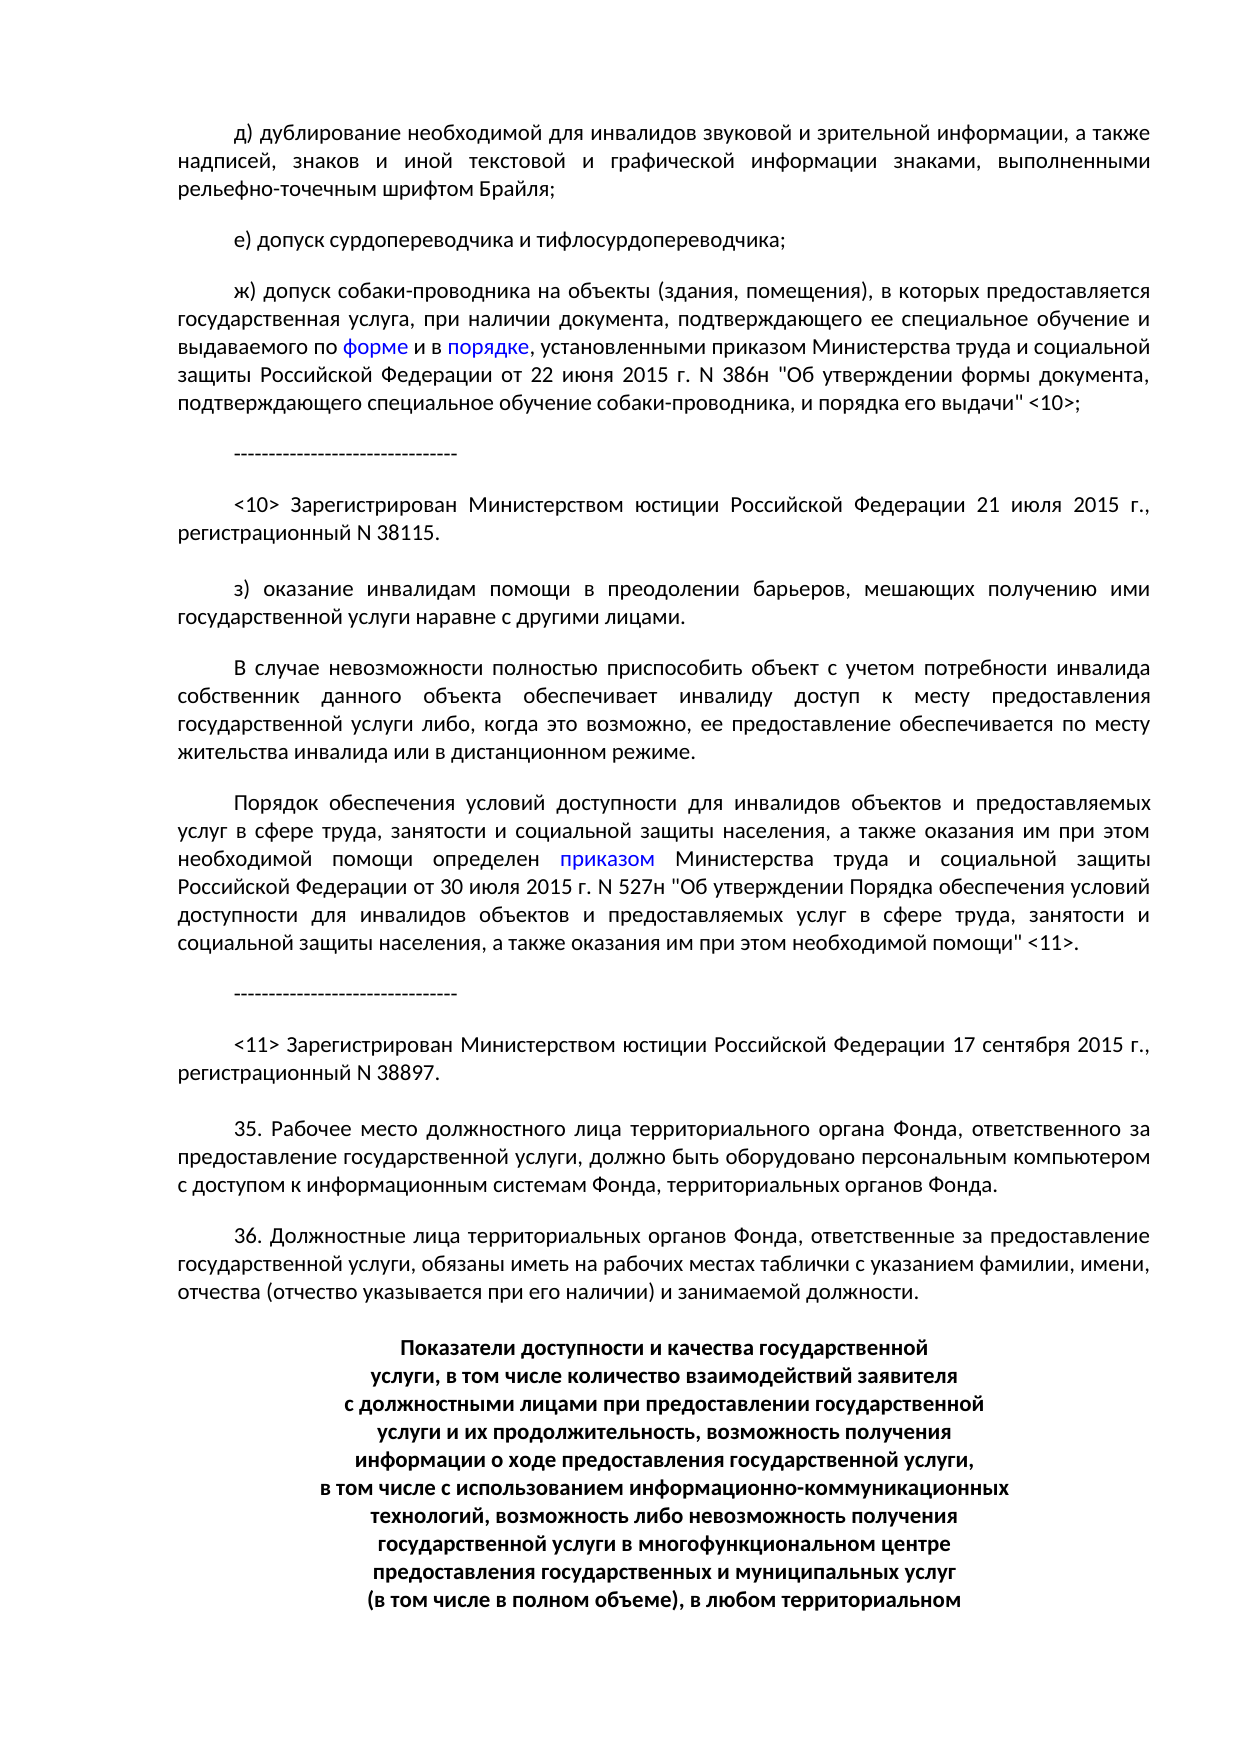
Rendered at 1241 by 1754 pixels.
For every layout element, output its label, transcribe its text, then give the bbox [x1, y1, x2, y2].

text д) дублирование необходимой для инвалидов звуковой и зрительной информации, а также надписей, знаков и иной текстовой и графической информации знаками, выполненными рельефно-точечным шрифтом Брайля; [177, 118, 1152, 202]
text -------------------------------- [177, 979, 1152, 1007]
title предоставления государственных и муниципальных услуг [177, 1557, 1152, 1585]
text <10> Зарегистрирован Министерством юстиции Российской Федерации 21 июля 2015 г., регистрационный N 38115. [177, 490, 1152, 546]
title (в том числе в полном объеме), в любом территориальном [177, 1585, 1152, 1613]
title информации о ходе предоставления государственной услуги, [177, 1445, 1152, 1473]
text 36. Должностные лица территориальных органов Фонда, ответственные за предоставление государственной услуги, обязаны иметь на рабочих местах таблички с указанием фамилии, имени, отчества (отчество указывается при его наличии) и занимаемой должности. [177, 1221, 1152, 1305]
text з) оказание инвалидам помощи в преодолении барьеров, мешающих получению ими государственной услуги наравне с другими лицами. [177, 574, 1152, 630]
text ж) допуск собаки-проводника на объекты (здания, помещения), в которых предоставляется государственная услуга, при наличии документа, подтверждающего ее специальное обучение и выдаваемого по форме и в порядке, установленными приказом Министерства труда и социальной защиты Российской Федерации от 22 июня 2015 г. N 386н "Об утверждении формы документа, подтверждающего специальное обучение собаки-проводника, и порядка его выдачи" <10>; [177, 276, 1152, 416]
text В случае невозможности полностью приспособить объект с учетом потребности инвалида собственник данного объекта обеспечивает инвалиду доступ к месту предоставления государственной услуги либо, когда это возможно, ее предоставление обеспечивается по месту жительства инвалида или в дистанционном режиме. [177, 653, 1152, 765]
title технологий, возможность либо невозможность получения [177, 1501, 1152, 1529]
title услуги и их продолжительность, возможность получения [177, 1417, 1152, 1445]
text 35. Рабочее место должностного лица территориального органа Фонда, ответственного за предоставление государственной услуги, должно быть оборудовано персональным компьютером с доступом к информационным системам Фонда, территориальных органов Фонда. [177, 1114, 1152, 1198]
text -------------------------------- [177, 439, 1152, 467]
title государственной услуги в многофункциональном центре [177, 1529, 1152, 1557]
title Показатели доступности и качества государственной [177, 1333, 1152, 1361]
title услуги, в том числе количество взаимодействий заявителя [177, 1361, 1152, 1389]
text е) допуск сурдопереводчика и тифлосурдопереводчика; [177, 225, 1152, 253]
title в том числе с использованием информационно-коммуникационных [177, 1473, 1152, 1501]
title с должностными лицами при предоставлении государственной [177, 1389, 1152, 1417]
text Порядок обеспечения условий доступности для инвалидов объектов и предоставляемых услуг в сфере труда, занятости и социальной защиты населения, а также оказания им при этом необходимой помощи определен приказом Министерства труда и социальной защиты Российской Федерации от 30 июля 2015 г. N 527н "Об утверждении Порядка обеспечения условий доступности для инвалидов объектов и предоставляемых услуг в сфере труда, занятости и социальной защиты населения, а также оказания им при этом необходимой помощи" <11>. [177, 788, 1152, 956]
text <11> Зарегистрирован Министерством юстиции Российской Федерации 17 сентября 2015 г., регистрационный N 38897. [177, 1030, 1152, 1086]
